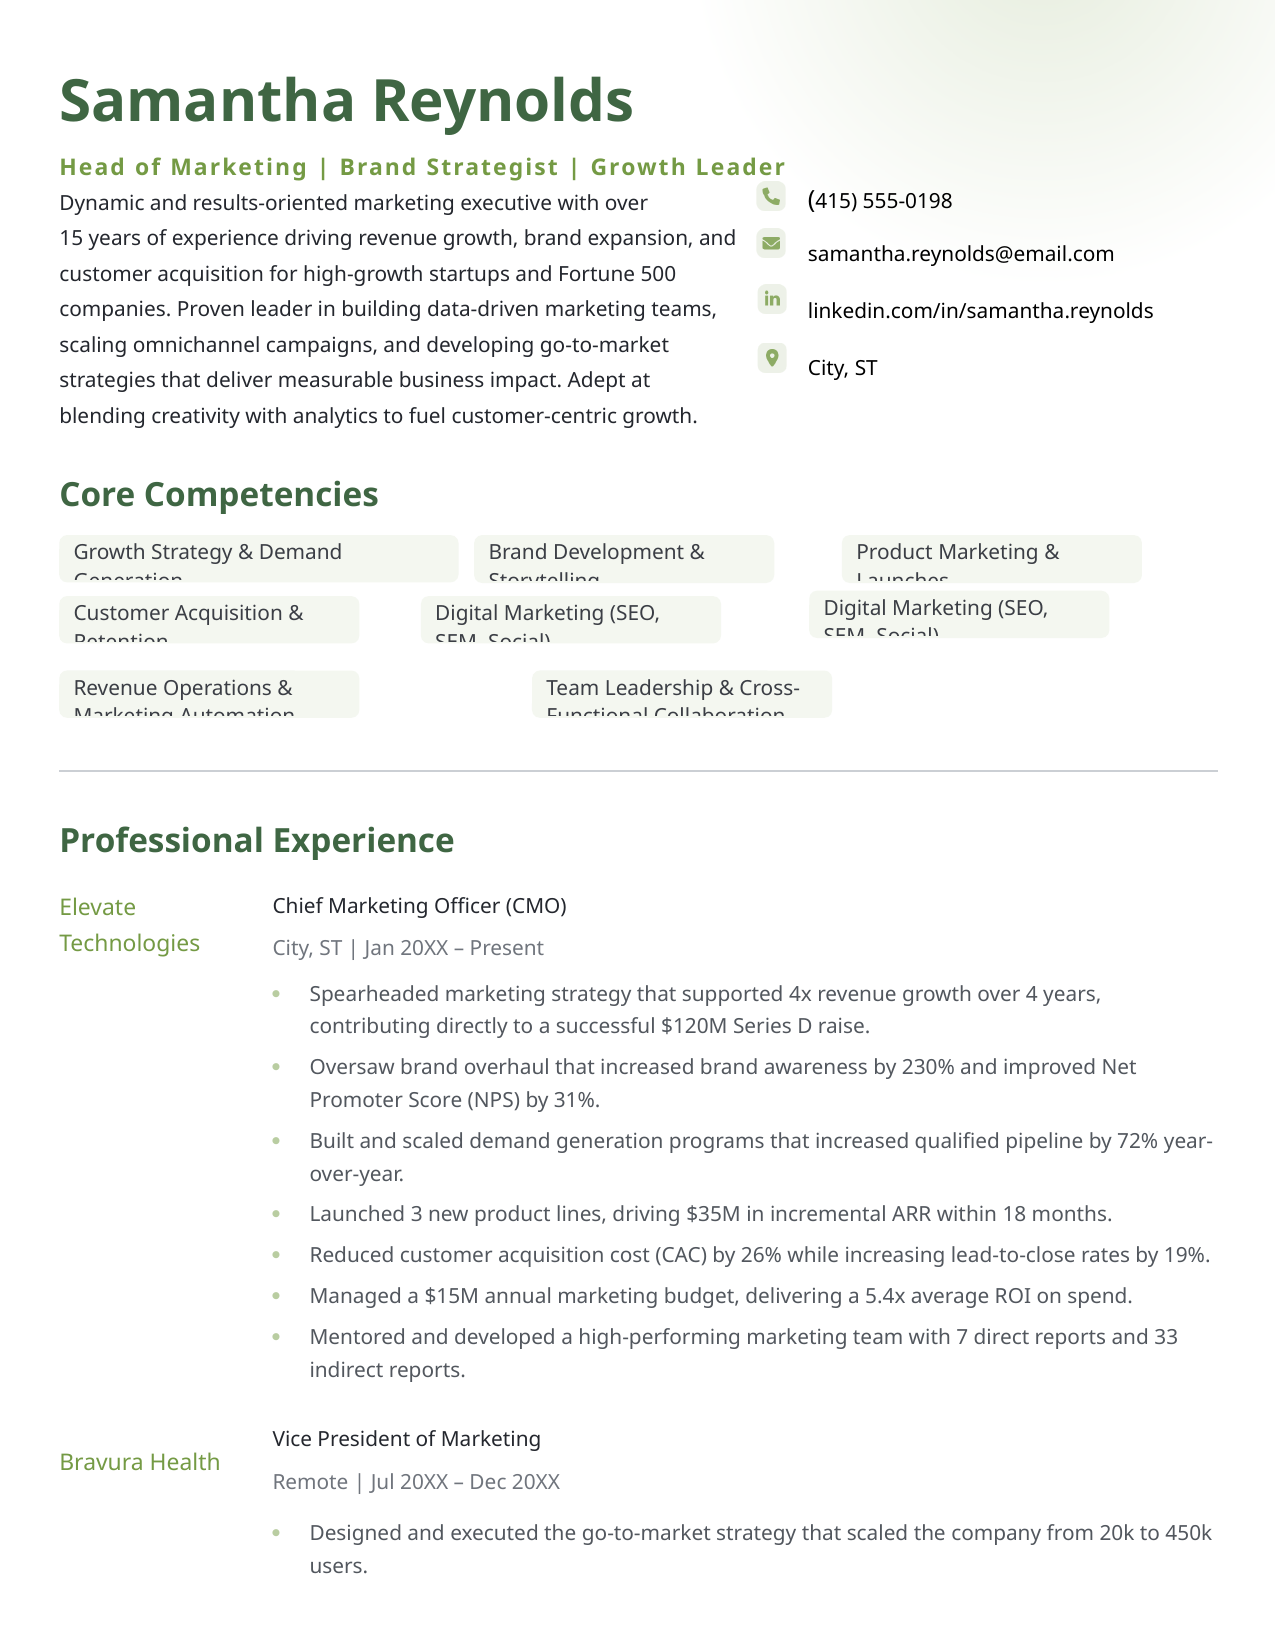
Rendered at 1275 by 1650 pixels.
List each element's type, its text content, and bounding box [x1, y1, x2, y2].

table_cell (415) 555-0198 samantha.reynolds@email.com linkedin.com/in/samantha.reynolds City, ST [737, 182, 1216, 437]
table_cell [272, 891, 1216, 1592]
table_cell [59, 891, 272, 1592]
table_cell Core Competencies Professional Experience [59, 437, 1216, 770]
table_header Samantha Reynolds Head of Marketing | Brand Strategist | Growth Leader [59, 59, 1216, 182]
table_cell Dynamic and results-oriented marketing executive with over 15 years of experience driving revenue growth, brand expansion, and customer acquisition for high-growth startups and Fortune 500 companies. Proven leader in building data-driven marketing teams, scaling omnichannel campaigns, and developing go-to-market strategies that deliver measurable business impact. Adept at blending creativity with analytics to fuel customer-centric growth. [59, 182, 737, 437]
picture [0, 0, 1275, 1650]
table_cell Core Competencies Professional Experience [59, 772, 1216, 891]
